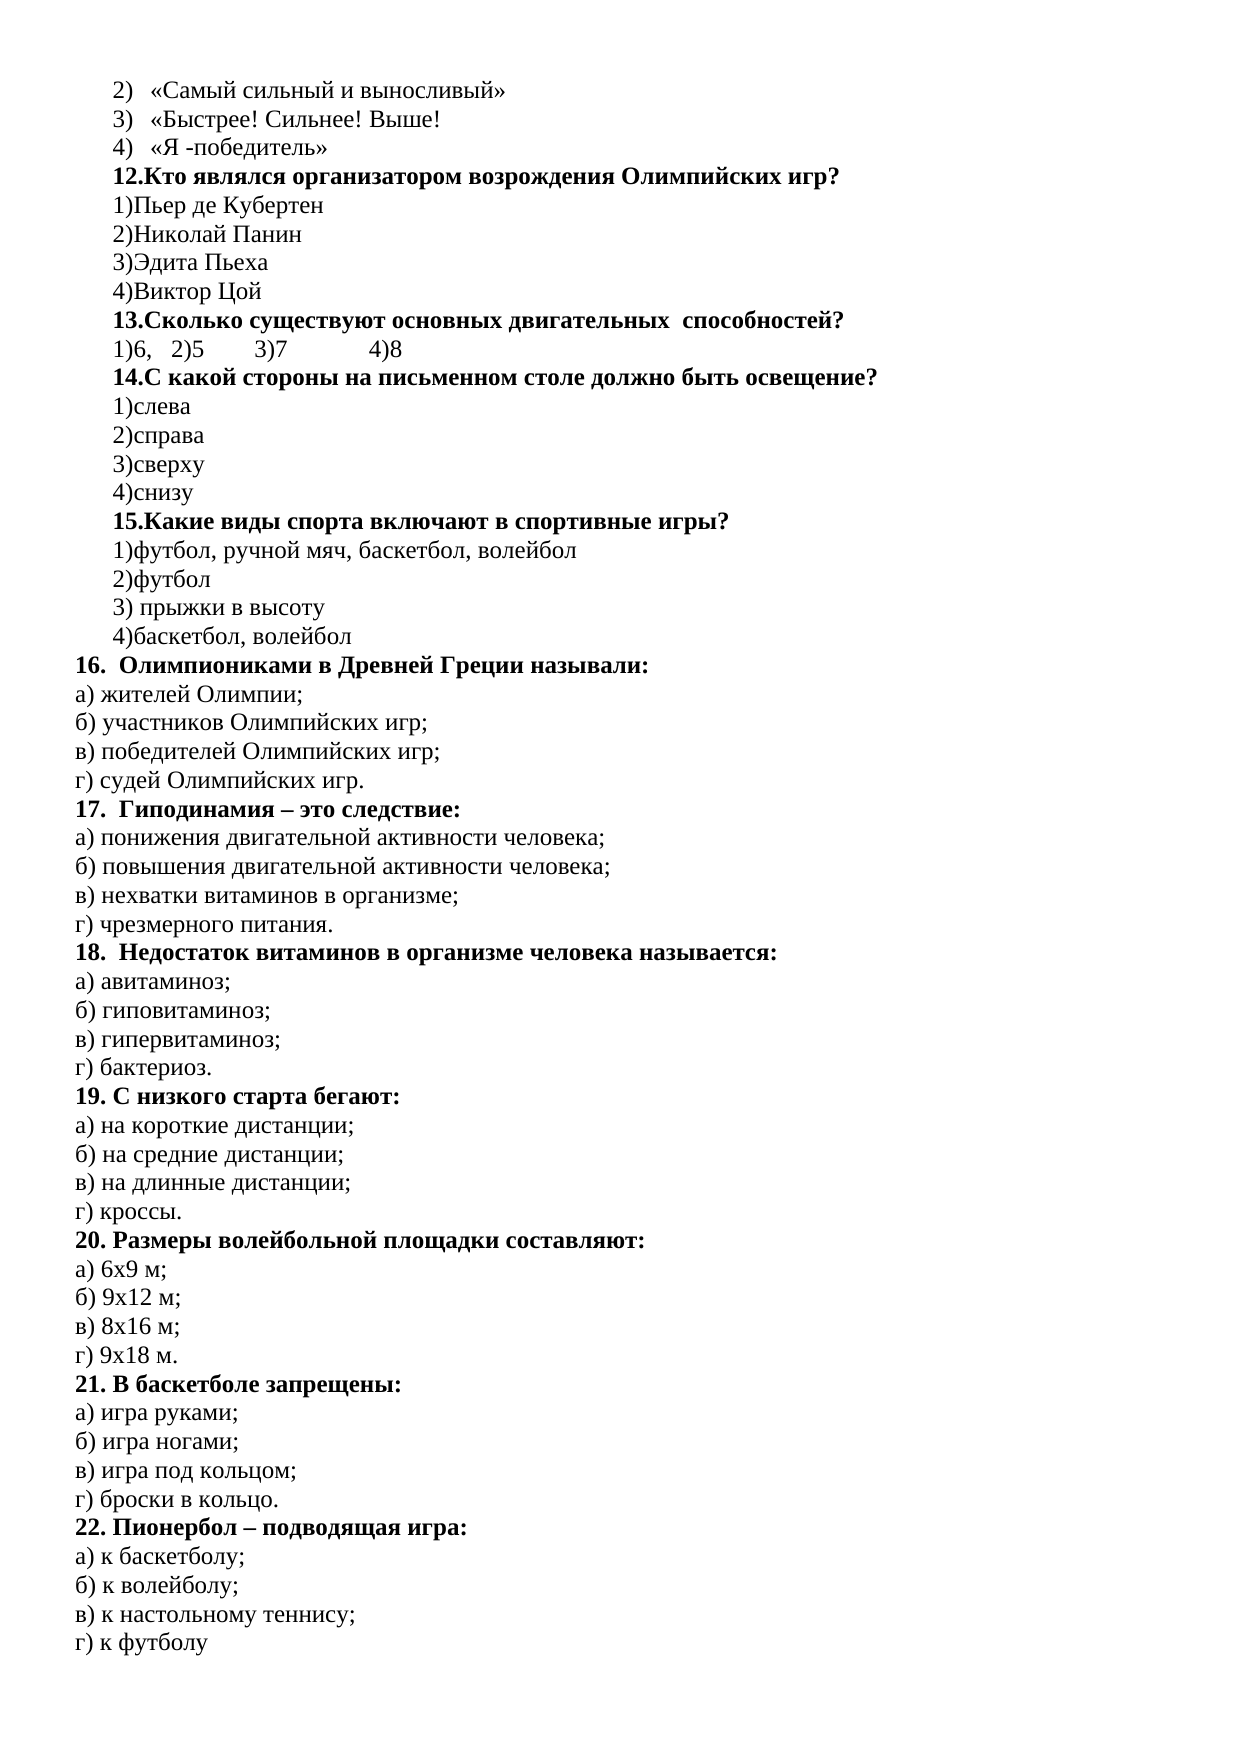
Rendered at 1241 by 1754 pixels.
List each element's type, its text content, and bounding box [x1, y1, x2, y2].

text 14.С какой стороны на письменном столе должно быть освещение? [75, 362, 1165, 391]
list «Быстрее! Сильнее! Выше! [112, 104, 1165, 132]
text 2)Николай Панин [75, 219, 1165, 247]
text а) жителей Олимпии; б) участников Олимпийских игр; в) победителей Олимпийских игр; г) судей Олимпийских игр. [75, 679, 1165, 794]
text 3)сверху [75, 449, 1165, 477]
text 18. Недостаток витаминов в организме человека называется: [75, 937, 1165, 966]
list «Самый сильный и выносливый» [112, 75, 1165, 104]
text 4)снизу [75, 477, 1165, 506]
text а) 6х9 м; б) 9х12 м; в) 8х16 м; г) 9х18 м. [75, 1254, 1165, 1369]
text 22. Пионербол – подводящая игра: [75, 1512, 1165, 1541]
text а) авитаминоз; б) гиповитаминоз; в) гипервитаминоз; г) бактериоз. [75, 966, 1165, 1081]
text 19. С низкого старта бегают: [75, 1081, 1165, 1110]
text 16. Олимпиониками в Древней Греции называли: [75, 650, 1165, 679]
text 4)баскетбол, волейбол [75, 621, 1165, 650]
text 15.Какие виды спорта включают в спортивные игры? [75, 506, 1165, 535]
text 1)слева [75, 391, 1165, 420]
list «Я -победитель» [112, 132, 1165, 161]
text 1)футбол, ручной мяч, баскетбол, волейбол [75, 535, 1165, 564]
text 1)6, 2)5 3)7 4)8 [75, 334, 1165, 362]
text 12.Кто являлся организатором возрождения Олимпийских игр? [75, 161, 1165, 190]
text 21. В баскетболе запрещены: [75, 1369, 1165, 1397]
text 2)справа [75, 420, 1165, 449]
text 4)Виктор Цой [75, 276, 1165, 305]
text 17. Гиподинамия – это следствие: [75, 794, 1165, 822]
text 1)Пьер де Кубертен [75, 190, 1165, 219]
text 2)футбол [75, 564, 1165, 592]
text а) к баскетболу; б) к волейболу; в) к настольному теннису; г) к футболу [75, 1541, 1165, 1656]
text а) понижения двигательной активности человека; б) повышения двигательной активности человека; в) нехватки витаминов в организме; г) чрезмерного питания. [75, 822, 1165, 937]
text 13.Сколько существуют основных двигательных способностей? [75, 305, 1165, 334]
text 3)Эдита Пьеха [75, 247, 1165, 276]
text а) на короткие дистанции; б) на средние дистанции; в) на длинные дистанции; г) кроссы. [75, 1110, 1165, 1225]
text 20. Размеры волейбольной площадки составляют: [75, 1225, 1165, 1254]
text 3) прыжки в высоту [75, 592, 1165, 621]
text а) игра руками; б) игра ногами; в) игра под кольцом; г) броски в кольцо. [75, 1397, 1165, 1512]
